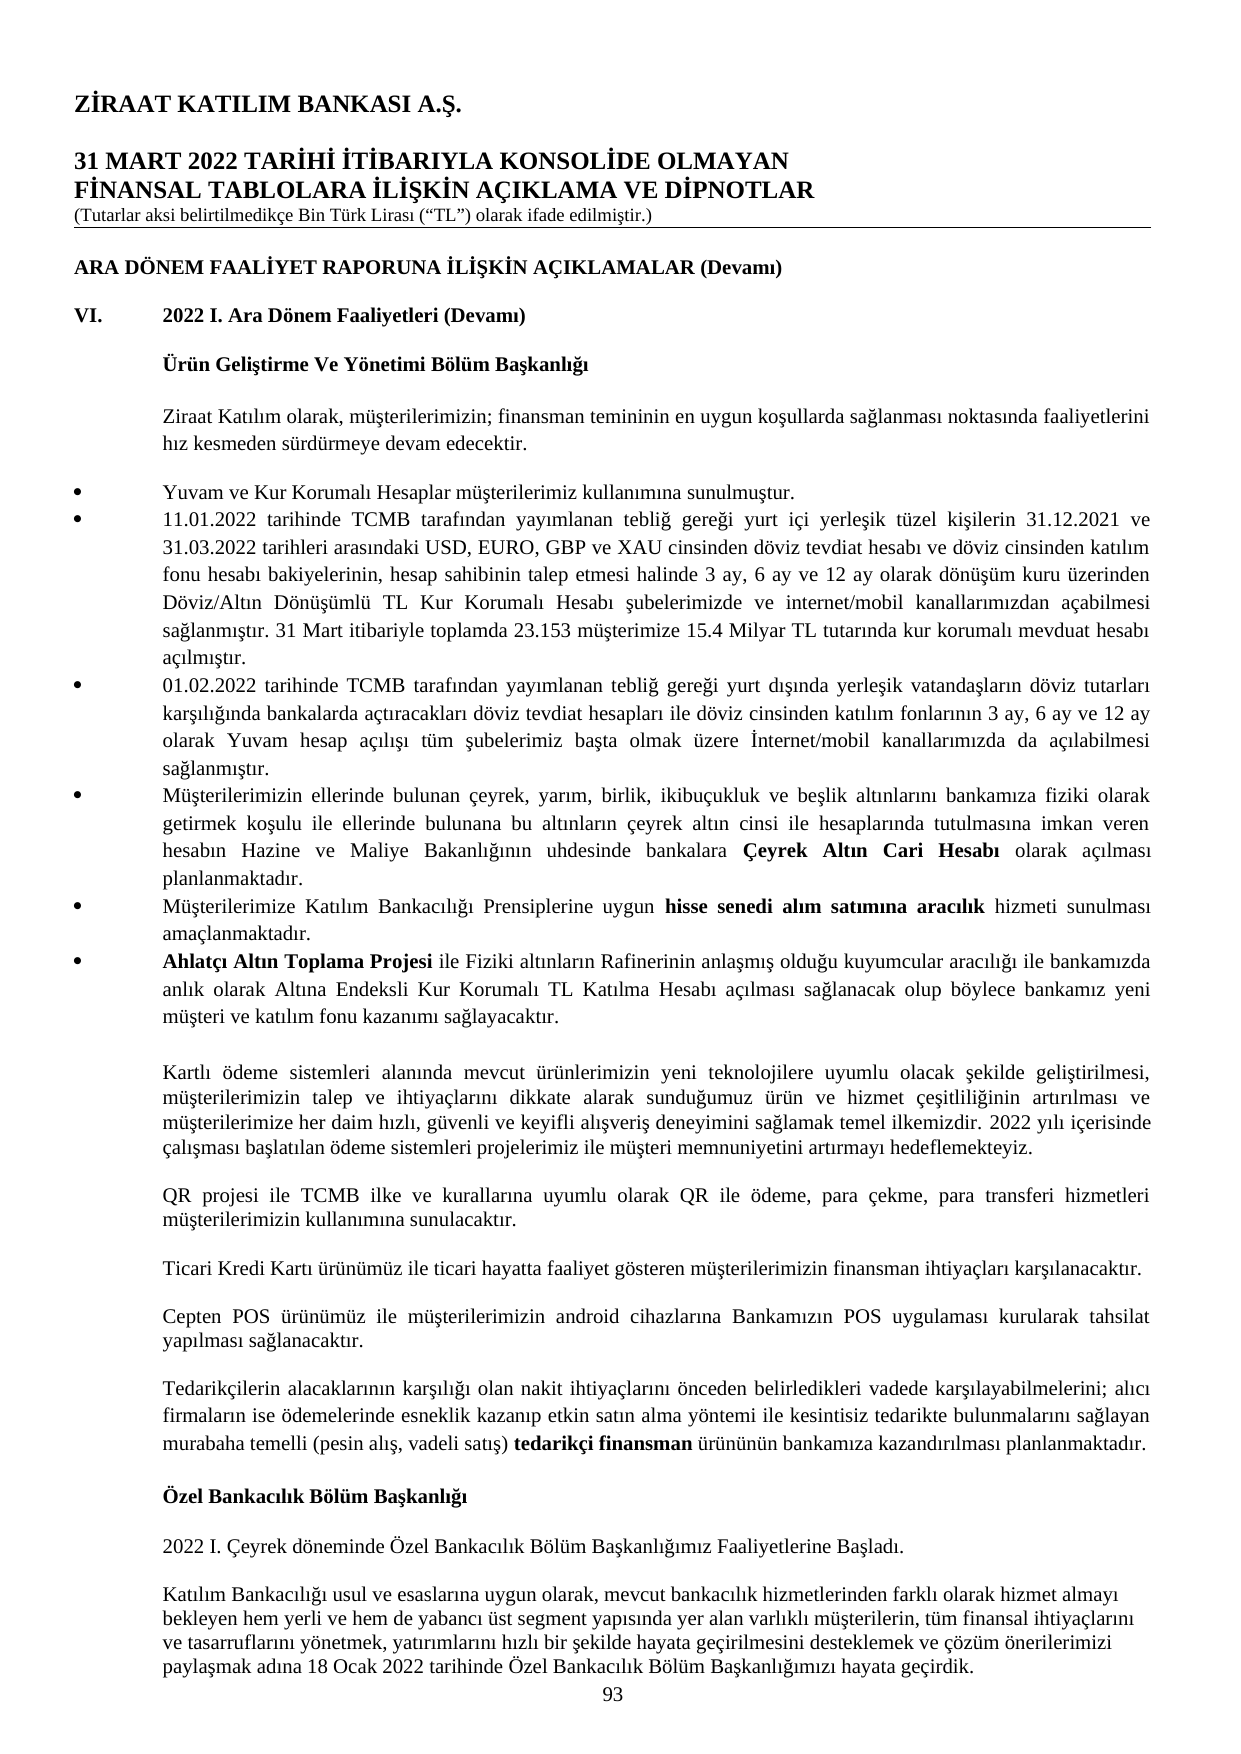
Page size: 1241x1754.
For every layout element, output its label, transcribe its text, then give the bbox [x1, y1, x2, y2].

text Tedarikçilerin alacaklarının karşılığı olan nakit ihtiyaçlarını önceden belirledikleri vadede karşılayabilmelerini; alıcı firmaların ise ödemelerinde esneklik kazanıp etkin satın alma yöntemi ile kesintisiz tedarikte bulunmalarını sağlayan murabaha temelli (pesin alış, vadeli satış) tedarikçi finansman ürününün bankamıza kazandırılması planlanmaktadır. [162, 1376, 1152, 1455]
text Kartlı ödeme sistemleri alanında mevcut ürünlerimizin yeni teknolojilere uyumlu olacak şekilde geliştirilmesi, müşterilerimizin talep ve ihtiyaçlarını dikkate alarak sunduğumuz ürün ve hizmet çeşitliliğinin artırılması ve müşterilerimize her daim hızlı, güvenli ve keyifli alışveriş deneyimini sağlamak temel ilkemizdir. 2022 yılı içerisinde çalışması başlatılan ödeme sistemleri projelerimiz ile müşteri memnuniyetini artırmayı hedeflemekteyiz. [162, 1059, 1152, 1159]
text QR projesi ile TCMB ilke ve kurallarına uyumlu olarak QR ile ödeme, para çekme, para transferi hizmetleri müşterilerimizin kullanımına sunulacaktır. [162, 1183, 1152, 1231]
list 2022 I. Ara Dönem Faaliyetleri (Devamı) [74, 303, 1152, 327]
list 01.02.2022 tarihinde TCMB tarafından yayımlanan tebliğ gereği yurt dışında yerleşik vatandaşların döviz tutarları karşılığında bankalarda açtıracakları döviz tevdiat hesapları ile döviz cinsinden katılım fonlarının 3 ay, 6 ay ve 12 ay olarak Yuvam hesap açılışı tüm şubelerimiz başta olmak üzere İnternet/mobil kanallarımızda da açılabilmesi sağlanmıştır. [74, 673, 1152, 780]
text Ticari Kredi Kartı ürünümüz ile ticari hayatta faaliyet gösteren müşterilerimizin finansman ihtiyaçları karşılanacaktır. [162, 1256, 1152, 1279]
text Cepten POS ürünümüz ile müşterilerimizin android cihazlarına Bankamızın POS uygulaması kurularak tahsilat yapılması sağlanacaktır. [162, 1304, 1152, 1352]
list ARA DÖNEM FAALİYET RAPORUNA İLİŞKİN AÇIKLAMALAR (Devamı) [74, 255, 1152, 279]
list Müşterilerimize Katılım Bankacılığı Prensiplerine uygun hisse senedi alım satımına aracılık hizmeti sunulması amaçlanmaktadır. [74, 894, 1152, 945]
text Özel Bankacılık Bölüm Başkanlığı [162, 1484, 1152, 1508]
text Katılım Bankacılığı usul ve esaslarına uygun olarak, mevcut bankacılık hizmetlerinden farklı olarak hizmet almayı bekleyen hem yerli ve hem de yabancı üst segment yapısında yer alan varlıklı müşterilerin, tüm finansal ihtiyaçlarını ve tasarruflarını yönetmek, yatırımlarını hızlı bir şekilde hayata geçirilmesini desteklemek ve çözüm önerilerimizi paylaşmak adına 18 Ocak 2022 tarihinde Özel Bankacılık Bölüm Başkanlığımızı hayata geçirdik. [162, 1582, 1152, 1678]
text Ürün Geliştirme Ve Yönetimi Bölüm Başkanlığı [162, 351, 1152, 376]
text Ziraat Katılım olarak, müşterilerimizin; finansman temininin en uygun koşullarda sağlanması noktasında faaliyetlerini hız kesmeden sürdürmeye devam edecektir. [162, 403, 1152, 455]
list Ahlatçı Altın Toplama Projesi ile Fiziki altınların Rafinerinin anlaşmış olduğu kuyumcular aracılığı ile bankamızda anlık olarak Altına Endeksli Kur Korumalı TL Katılma Hesabı açılması sağlanacak olup böylece bankamız yeni müşteri ve katılım fonu kazanımı sağlayacaktır. [74, 949, 1152, 1028]
list Müşterilerimizin ellerinde bulunan çeyrek, yarım, birlik, ikibuçukluk ve beşlik altınlarını bankamıza fiziki olarak getirmek koşulu ile ellerinde bulunana bu altınların çeyrek altın cinsi ile hesaplarında tutulmasına imkan veren hesabın Hazine ve Maliye Bakanlığının uhdesinde bankalara Çeyrek Altın Cari Hesabı olarak açılması planlanmaktadır. [74, 783, 1152, 890]
text 2022 I. Çeyrek döneminde Özel Bankacılık Bölüm Başkanlığımız Faaliyetlerine Başladı. [162, 1534, 1152, 1558]
list Yuvam ve Kur Korumalı Hesaplar müşterilerimiz kullanımına sunulmuştur. [74, 479, 1152, 504]
list 11.01.2022 tarihinde TCMB tarafından yayımlanan tebliğ gereği yurt içi yerleşik tüzel kişilerin 31.12.2021 ve 31.03.2022 tarihleri arasındaki USD, EURO, GBP ve XAU cinsinden döviz tevdiat hesabı ve döviz cinsinden katılım fonu hesabı bakiyelerinin, hesap sahibinin talep etmesi halinde 3 ay, 6 ay ve 12 ay olarak dönüşüm kuru üzerinden Döviz/Altın Dönüşümlü TL Kur Korumalı Hesabı şubelerimizde ve internet/mobil kanallarımızdan açabilmesi sağlanmıştır. 31 Mart itibariyle toplamda 23.153 müşterimize 15.4 Milyar TL tutarında kur korumalı mevduat hesabı açılmıştır. [74, 507, 1152, 669]
